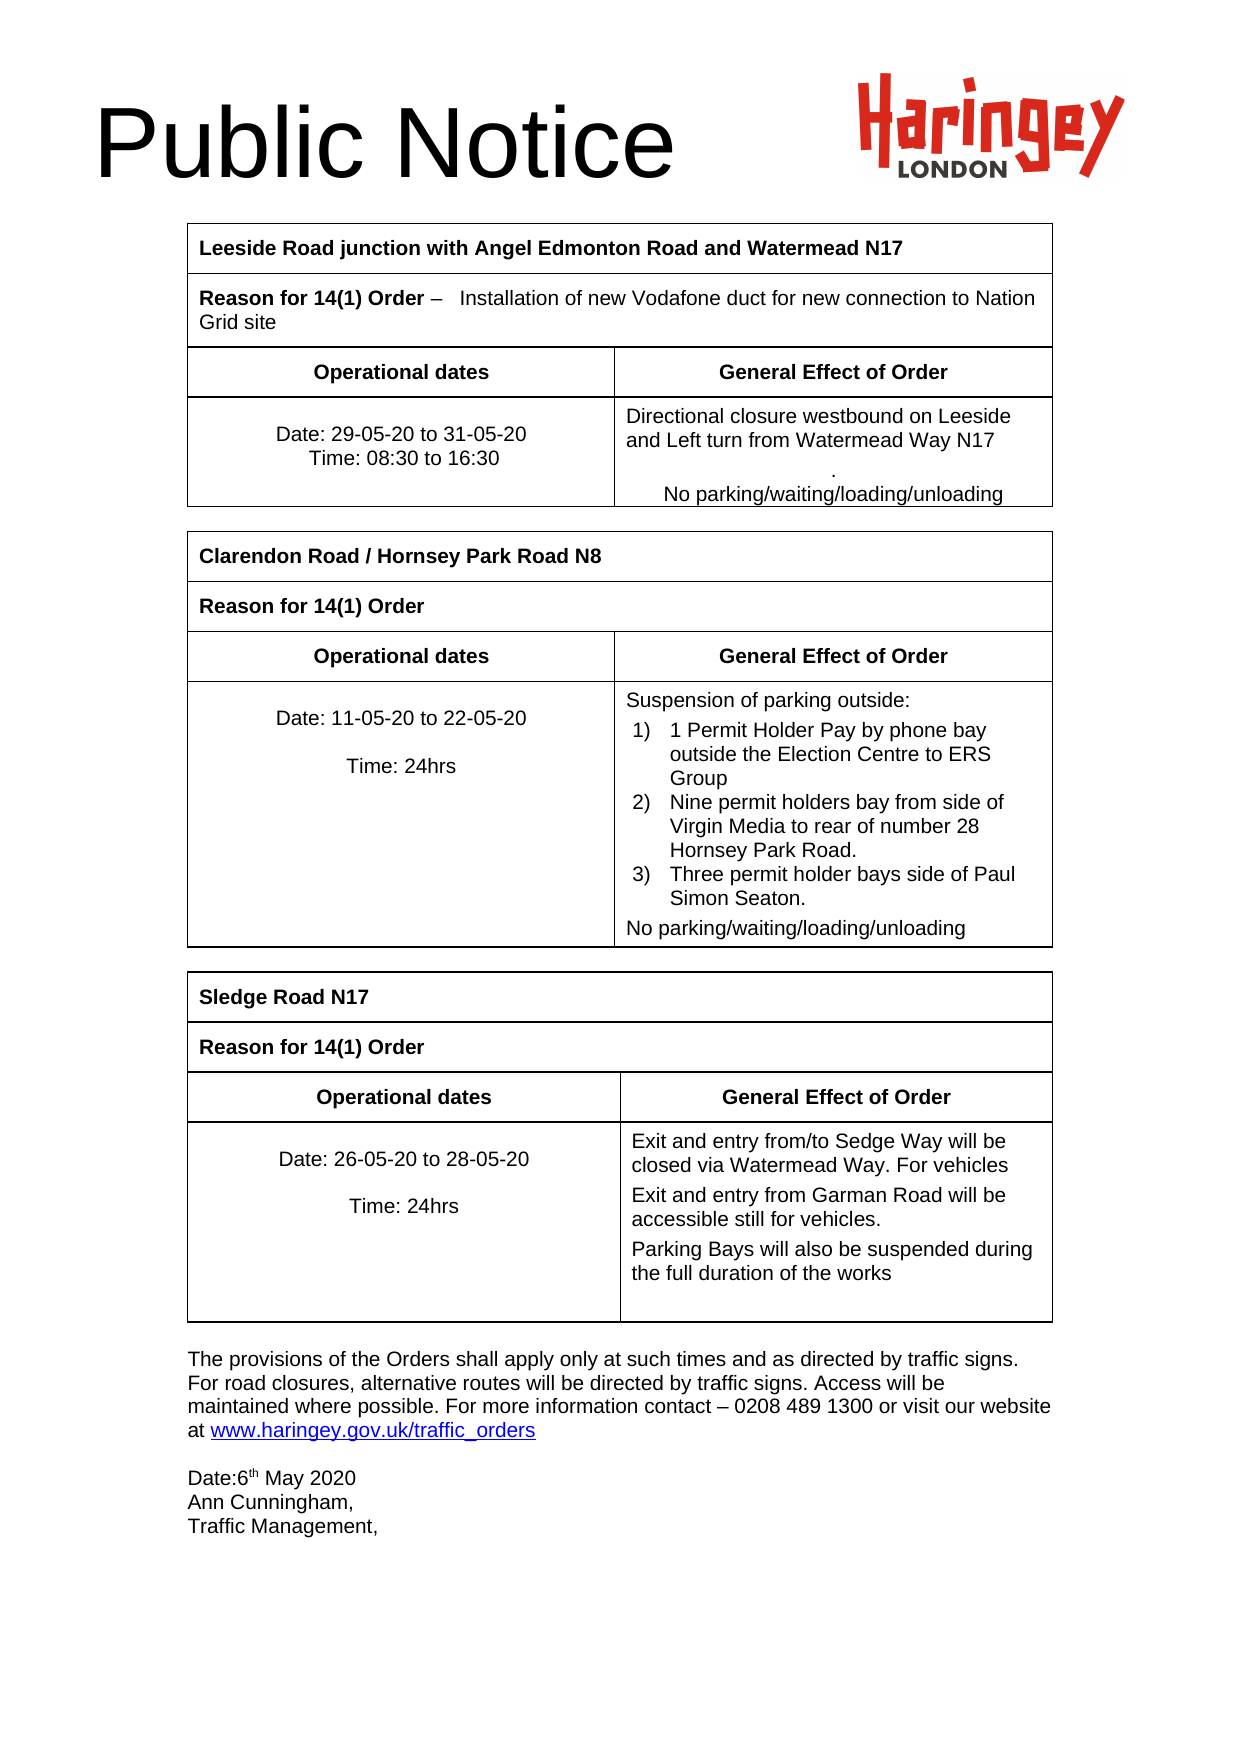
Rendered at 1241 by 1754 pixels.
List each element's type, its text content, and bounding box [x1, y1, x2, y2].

table_cell Operational dates [188, 1073, 620, 1121]
table_cell Reason for 14(1) Order – Installation of new Vodafone duct for new connection to Nation Grid site [188, 274, 1052, 346]
table_header Leeside Road junction with Angel Edmonton Road and Watermead N17 [188, 224, 1052, 272]
table_cell Exit and entry from/to Sedge Way will be closed via Watermead Way. For vehicles Exit and entry from Garman Road will be accessible still for vehicles. Parking Bays will also be suspended during the full duration of the works [621, 1123, 1052, 1321]
text Traffic Management, [187, 1514, 1053, 1538]
table_header Clarendon Road / Hornsey Park Road N8 [188, 532, 1052, 581]
table_cell General Effect of Order [621, 1073, 1052, 1121]
picture [858, 73, 1125, 178]
text The provisions of the Orders shall apply only at such times and as directed by traffic signs. For road closures, alternative routes will be directed by traffic signs. Access will be maintained where possible. For more information contact – 0208 489 1300 or visit our website at www.haringey.gov.uk/traffic_orders [187, 1346, 1053, 1442]
table_cell Reason for 14(1) Order [188, 1023, 1052, 1071]
text Date:6th May 2020 [187, 1466, 1053, 1490]
table_cell Date: 11-05-20 to 22-05-20 Time: 24hrs [188, 682, 614, 946]
table_cell Operational dates [188, 632, 614, 681]
table_cell Reason for 14(1) Order [188, 582, 1052, 631]
table_cell Date: 26-05-20 to 28-05-20 Time: 24hrs [188, 1123, 620, 1321]
table_cell General Effect of Order [615, 348, 1052, 396]
table_header Sledge Road N17 [188, 973, 1052, 1021]
table_cell Operational dates [188, 348, 614, 396]
table_cell Suspension of parking outside: 1 Permit Holder Pay by phone bay outside the Election Centre to ERS Group Nine permit holders bay from side of Virgin Media to rear of number 28 Hornsey Park Road. Three permit holder bays side of Paul Simon Seaton. No parking/waiting/loading/unloading [615, 682, 1052, 946]
text Ann Cunningham, [187, 1490, 1053, 1514]
table_cell General Effect of Order [615, 632, 1052, 681]
table_cell Directional closure westbound on Leeside and Left turn from Watermead Way N17 . No parking/waiting/loading/unloading [615, 398, 1052, 506]
table_cell Date: 29-05-20 to 31-05-20 Time: 08:30 to 16:30 [188, 398, 614, 506]
